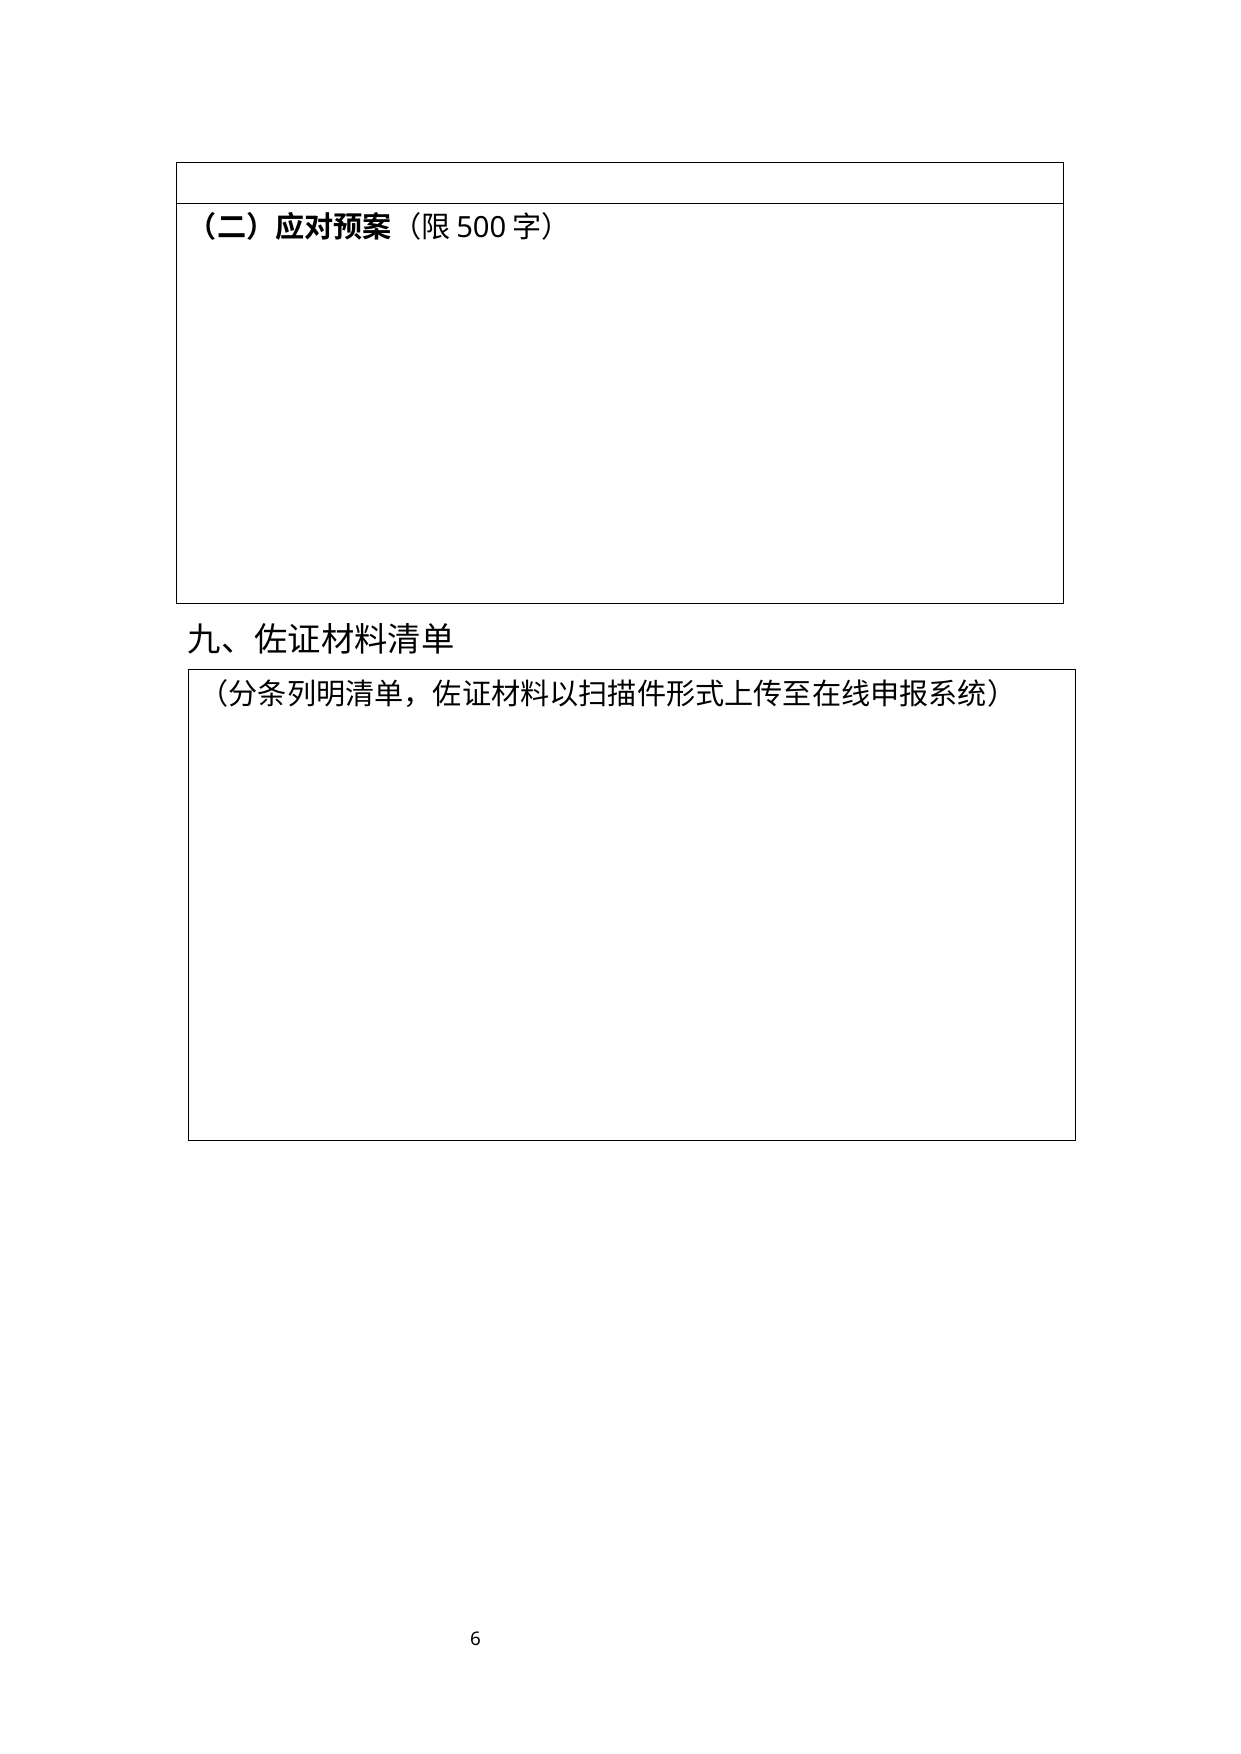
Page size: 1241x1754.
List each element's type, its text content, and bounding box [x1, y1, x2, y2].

text 九、佐证材料清单 [187, 604, 1053, 669]
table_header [177, 163, 1063, 203]
table_header （分条列明清单，佐证材料以扫描件形式上传至在线申报系统） [189, 670, 1075, 1140]
table_cell （二）应对预案（限500字） [177, 204, 1063, 603]
